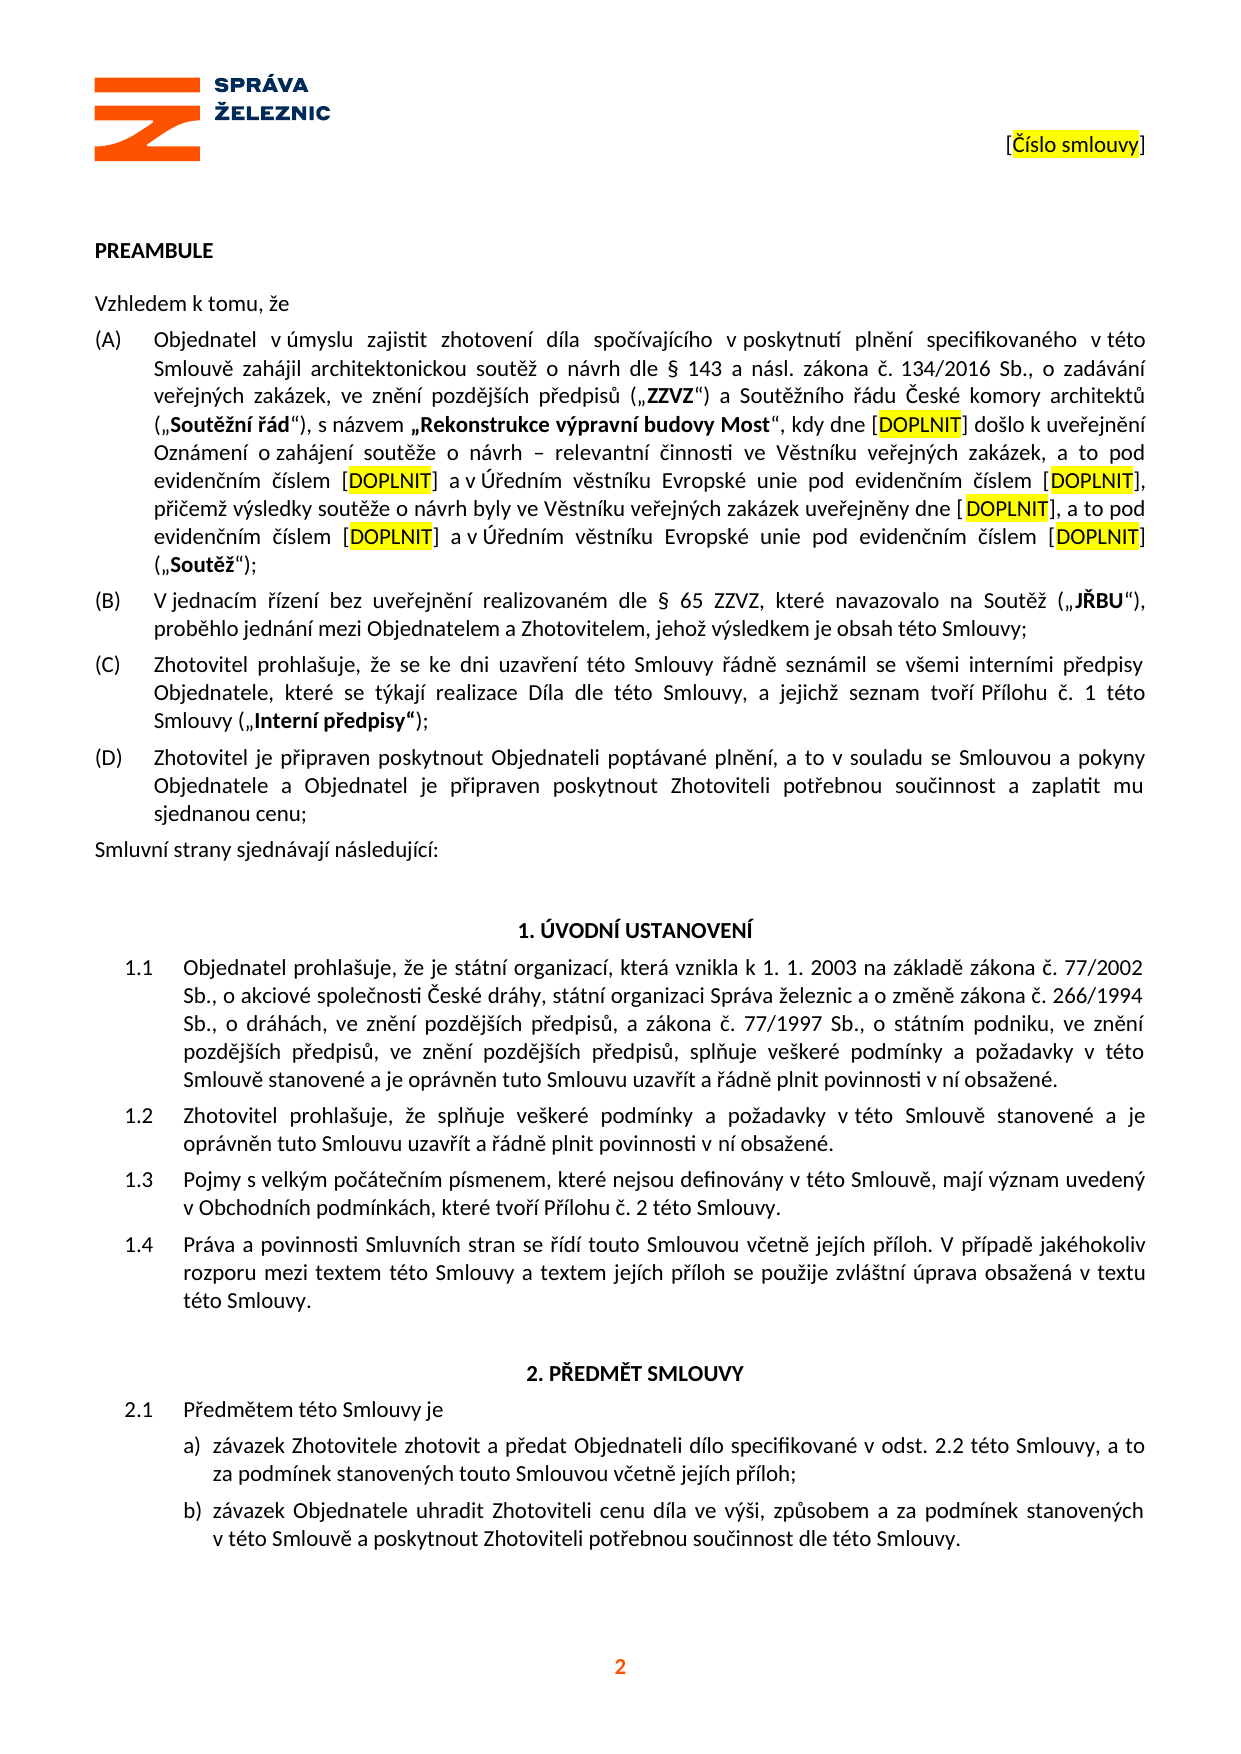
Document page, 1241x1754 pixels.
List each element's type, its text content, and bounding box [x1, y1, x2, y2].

list V jednacím řízení bez uveřejnění realizovaném dle § 65 ZZVZ, které navazovalo na Soutěž („JŘBU“), proběhlo jednání mezi Objednatelem a Zhotovitelem, jehož výsledkem je obsah této Smlouvy; [94, 586, 1146, 642]
text Vzhledem k tomu, že [94, 289, 1146, 317]
text Práva a povinnosti Smluvních stran se řídí touto Smlouvou včetně jejích příloh. V případě jakéhokoliv rozporu mezi textem této Smlouvy a textem jejích příloh se použije zvláštní úprava obsažená v textu této Smlouvy. [124, 1230, 1146, 1314]
text závazek Zhotovitele zhotovit a předat Objednateli dílo specifikované v odst. 2.2 této Smlouvy, a to za podmínek stanovených touto Smlouvou včetně jejích příloh; [183, 1431, 1146, 1487]
subtitle PŘEDMĚT SMLOUVY [124, 1359, 1146, 1387]
text Předmětem této Smlouvy je [124, 1395, 1146, 1423]
text závazek Objednatele uhradit Zhotoviteli cenu díla ve výši, způsobem a za podmínek stanovených v této Smlouvě a poskytnout Zhotoviteli potřebnou součinnost dle této Smlouvy. [183, 1496, 1146, 1552]
text Objednatel v úmyslu zajistit zhotovení díla spočívajícího v poskytnutí plnění specifikovaného v této Smlouvě zahájil architektonickou soutěž o návrh dle § 143 a násl. zákona č. 134/2016 Sb., o zadávání veřejných zakázek, ve znění pozdějších předpisů („ZZVZ“) a Soutěžního řádu České komory architektů („Soutěžní řád“), s názvem „Rekonstrukce výpravní budovy Most“, kdy dne [DOPLNIT] došlo k uveřejnění Oznámení o zahájení soutěže o návrh – relevantní činnosti ve Věstníku veřejných zakázek, a to pod evidenčním číslem [DOPLNIT] a v Úředním věstníku Evropské unie pod evidenčním číslem [DOPLNIT], přičemž výsledky soutěže o návrh byly ve Věstníku veřejných zakázek uveřejněny dne [DOPLNIT], a to pod evidenčním číslem [DOPLNIT] a v Úředním věstníku Evropské unie pod evidenčním číslem [DOPLNIT] („Soutěž“); [94, 326, 1146, 578]
text Zhotovitel prohlašuje, že se ke dni uzavření této Smlouvy řádně seznámil se všemi interními předpisy Objednatele, které se týkají realizace Díla dle této Smlouvy, a jejichž seznam tvoří Přílohu č. 1 této Smlouvy („Interní předpisy“); [94, 651, 1146, 734]
text Pojmy s velkým počátečním písmenem, které nejsou definovány v této Smlouvě, mají význam uvedený v Obchodních podmínkách, které tvoří Přílohu č. 2 této Smlouvy. [124, 1166, 1146, 1222]
text Objednatel prohlašuje, že je státní organizací, která vznikla k 1. 1. 2003 na základě zákona č. 77/2002 Sb., o akciové společnosti České dráhy, státní organizaci Správa železnic a o změně zákona č. 266/1994 Sb., o dráhách, ve znění pozdějších předpisů, a zákona č. 77/1997 Sb., o státním podniku, ve znění pozdějších předpisů, ve znění pozdějších předpisů, splňuje veškeré podmínky a požadavky v této Smlouvě stanovené a je oprávněn tuto Smlouvu uzavřít a řádně plnit povinnosti v ní obsažené. [124, 953, 1146, 1093]
text Zhotovitel je připraven poskytnout Objednateli poptávané plnění, a to v souladu se Smlouvou a pokyny Objednatele a Objednatel je připraven poskytnout Zhotoviteli potřebnou součinnost a zaplatit mu sjednanou cenu; [94, 743, 1146, 827]
text Zhotovitel prohlašuje, že splňuje veškeré podmínky a požadavky v této Smlouvě stanovené a je oprávněn tuto Smlouvu uzavřít a řádně plnit povinnosti v ní obsažené. [124, 1101, 1146, 1157]
text PREAMBULE [94, 236, 1146, 264]
list Smluvní strany sjednávají následující: [94, 835, 1146, 863]
subtitle ÚVODNÍ USTANOVENÍ [124, 916, 1146, 944]
